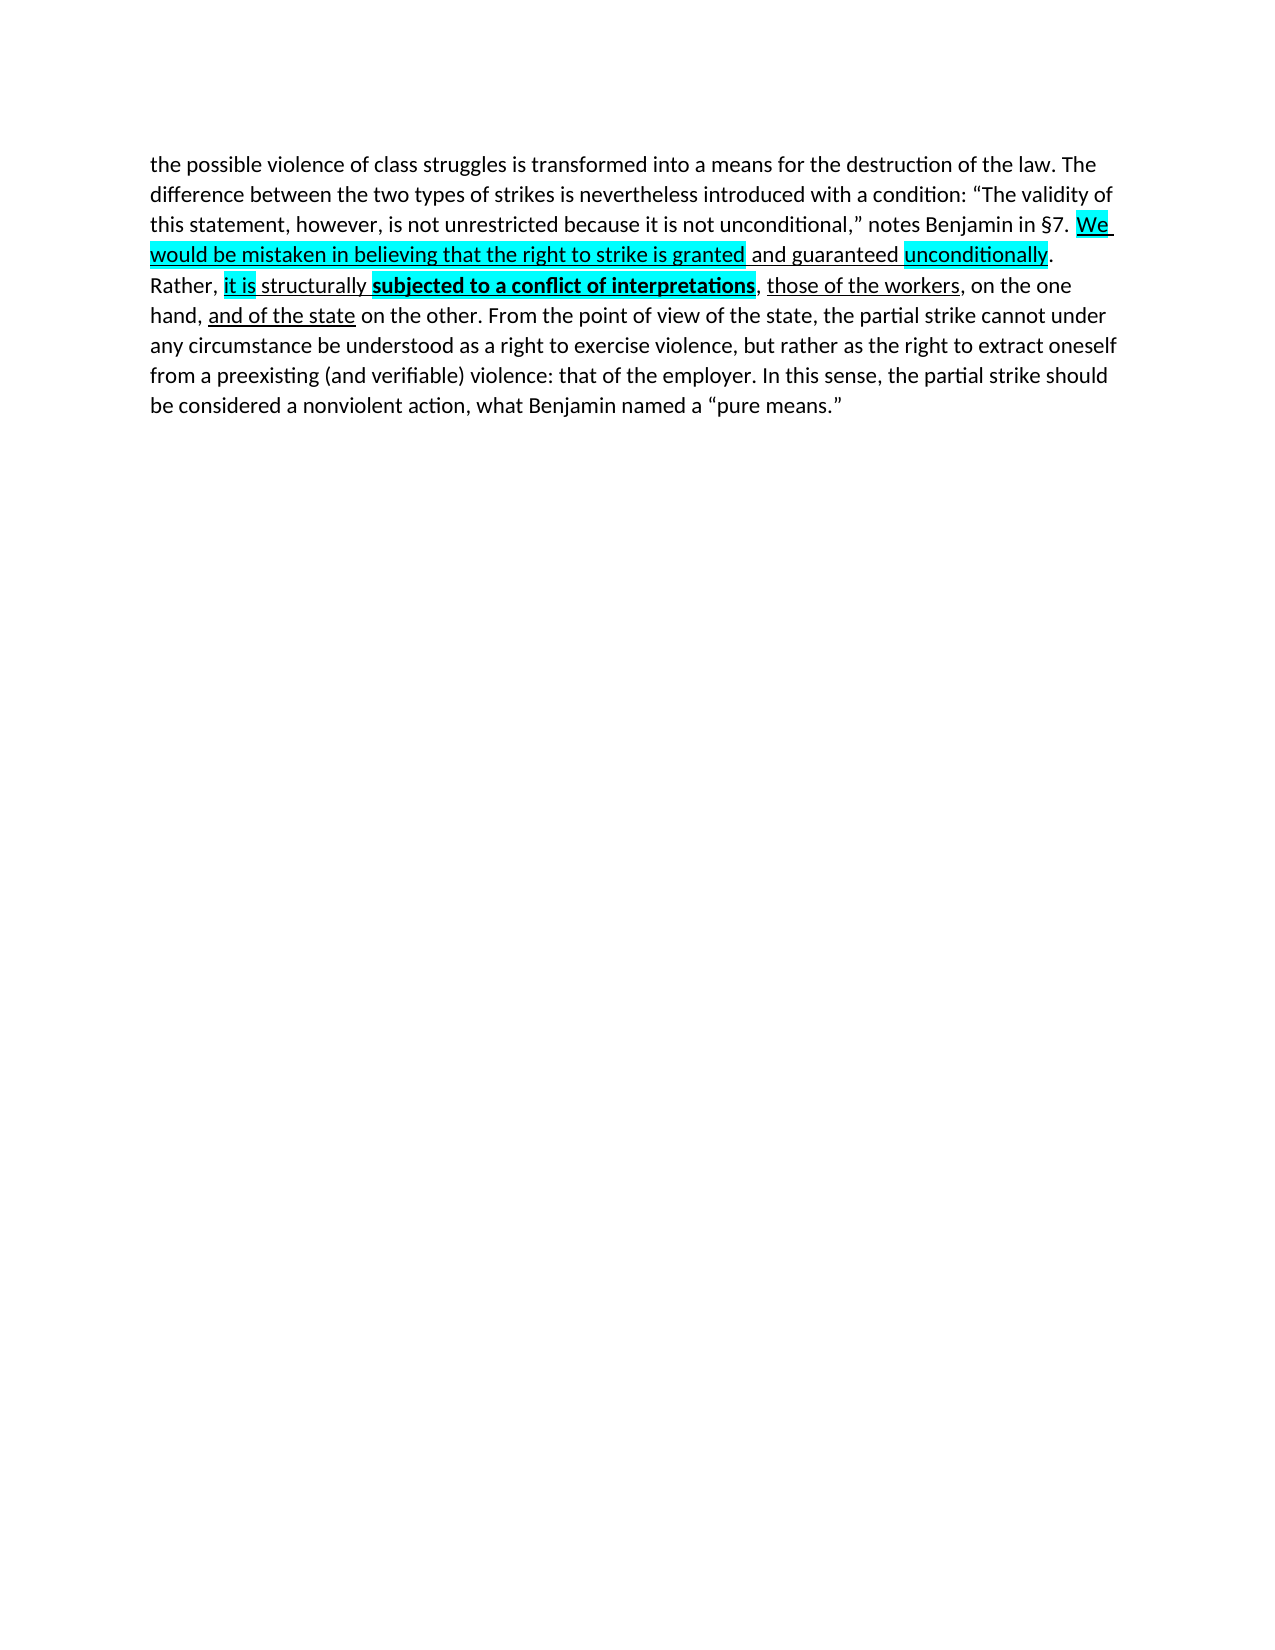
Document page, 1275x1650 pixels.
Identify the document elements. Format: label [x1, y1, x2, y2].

text [150, 150, 1125, 420]
